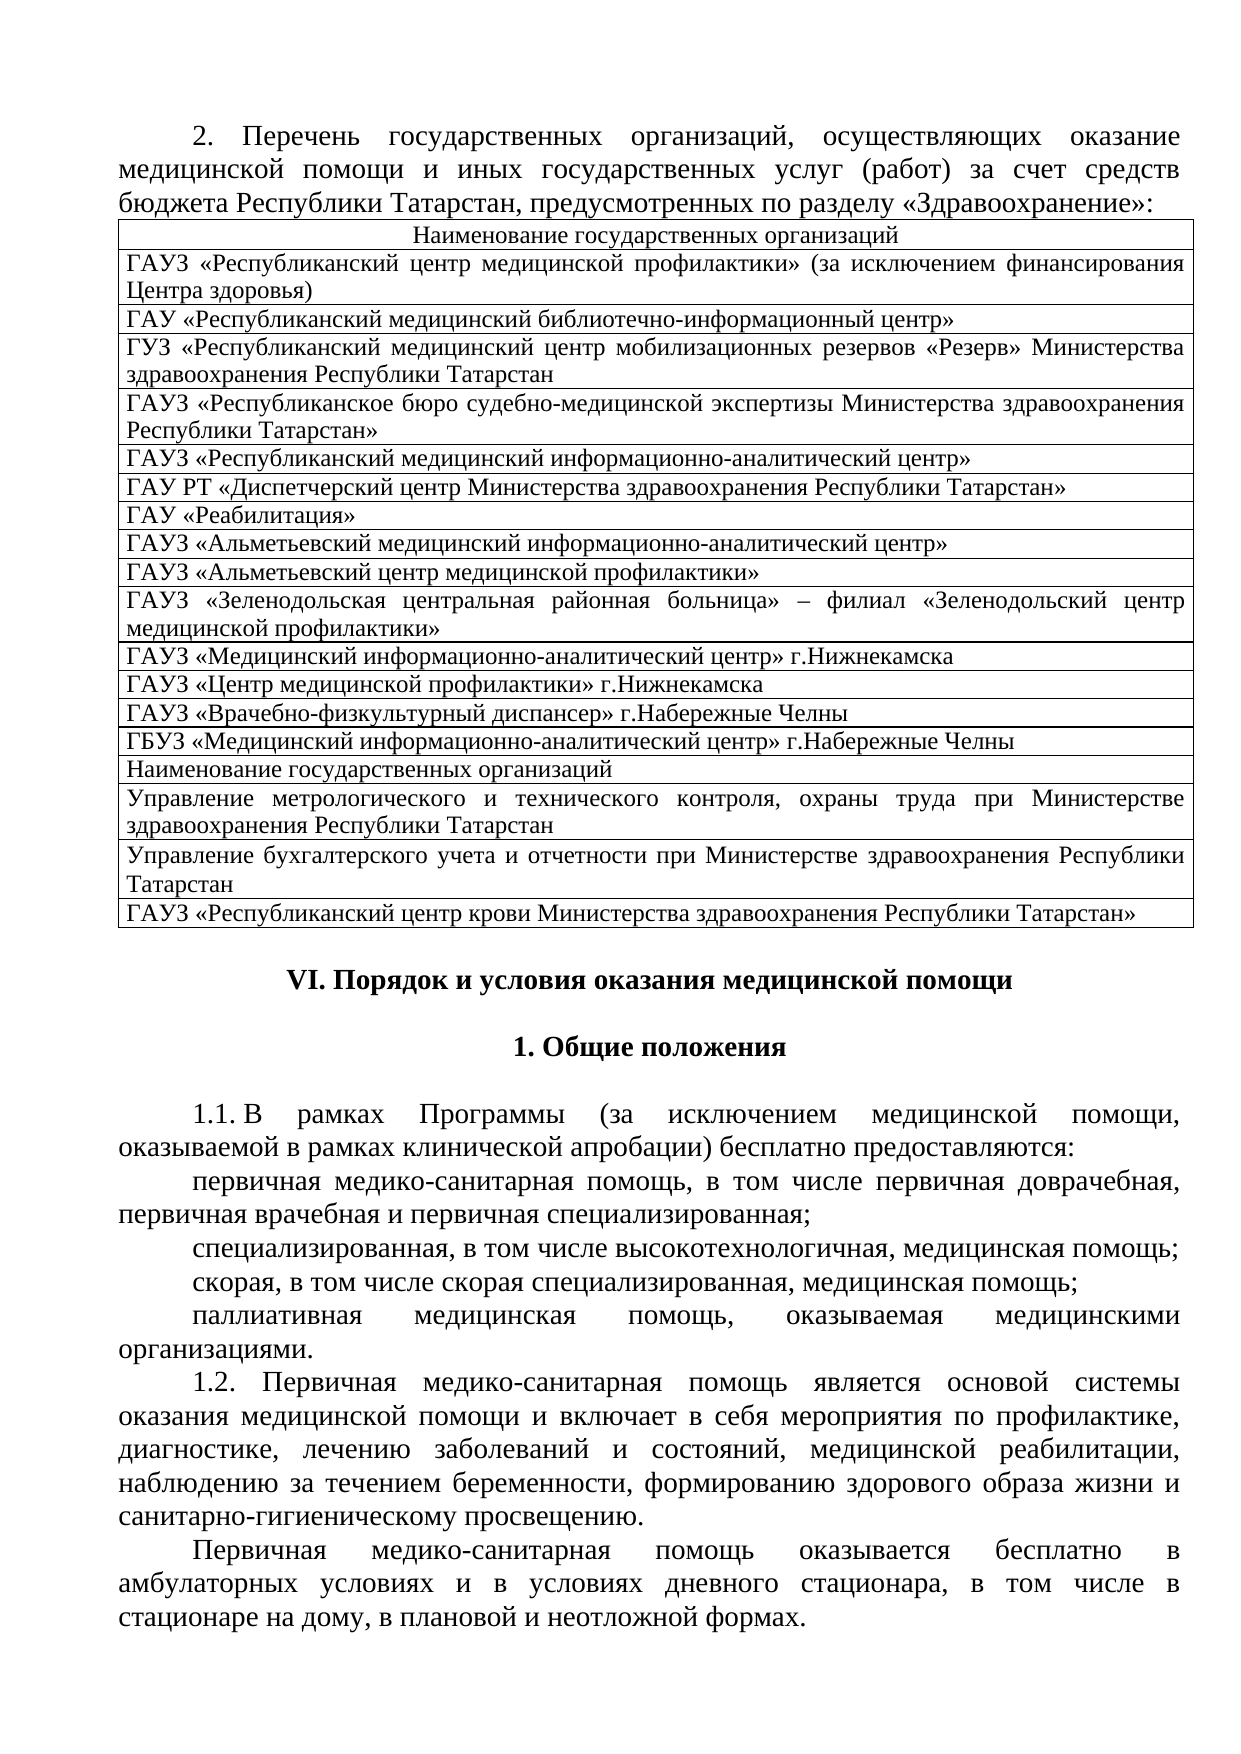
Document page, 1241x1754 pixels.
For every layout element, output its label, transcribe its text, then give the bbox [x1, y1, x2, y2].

table_cell ГАУЗ «Республиканский медицинский информационно-аналитический центр» [119, 445, 1193, 472]
table_cell ГАУ «Реабилитация» [119, 502, 1193, 529]
text первичная медико-санитарная помощь, в том числе первичная доврачебная, первичная врачебная и первичная специализированная; [118, 1163, 1181, 1230]
table_cell Наименование государственных организаций [119, 756, 1193, 783]
text 1.2. Первичная медико-санитарная помощь является основой системы оказания медицинской помощи и включает в себя мероприятия по профилактике, диагностике, лечению заболеваний и состояний, медицинской реабилитации, наблюдению за течением беременности, формированию здорового образа жизни и санитарно-гигиеническому просвещению. [118, 1364, 1181, 1532]
table_cell ГАУЗ «Республиканское бюро судебно-медицинской экспертизы Министерства здравоохранения Республики Татарстан» [119, 389, 1193, 444]
text 1. Общие положения [118, 1029, 1181, 1062]
table_cell ГАУЗ «Центр медицинской профилактики» г.Нижнекамска [119, 671, 1193, 698]
table_cell ГБУЗ «Медицинский информационно-аналитический центр» г.Набережные Челны [119, 728, 1193, 755]
table_cell ГАУ РТ «Диспетчерский центр Министерства здравоохранения Республики Татарстан» [119, 474, 1193, 501]
text Первичная медико-санитарная помощь оказывается бесплатно в амбулаторных условиях и в условиях дневного стационара, в том числе в стационаре на дому, в плановой и неотложной формах. [118, 1532, 1181, 1633]
text VI. Порядок и условия оказания медицинской помощи [118, 962, 1181, 995]
table_cell ГАУЗ «Республиканский центр медицинской профилактики» (за исключением финансирования Центра здоровья) [119, 250, 1193, 304]
table_cell ГАУЗ «Альметьевский центр медицинской профилактики» [119, 559, 1193, 586]
table_cell Управление метрологического и технического контроля, охраны труда при Министерстве здравоохранения Республики Татарстан [119, 784, 1193, 839]
table_cell ГАУЗ «Альметьевский медицинский информационно-аналитический центр» [119, 530, 1193, 557]
text 2. Перечень государственных организаций, осуществляющих оказание медицинской помощи и иных государственных услуг (работ) за счет средств бюджета Республики Татарстан, предусмотренных по разделу «Здравоохранение»: [118, 118, 1181, 219]
text специализированная, в том числе высокотехнологичная, медицинская помощь; [118, 1230, 1181, 1264]
table_cell ГАУЗ «Медицинский информационно-аналитический центр» г.Нижнекамска [119, 643, 1193, 670]
table_cell ГАУЗ «Врачебно-физкультурный диспансер» г.Набережные Челны [119, 699, 1193, 726]
text скорая, в том числе скорая специализированная, медицинская помощь; [118, 1264, 1181, 1297]
text 1.1. В рамках Программы (за исключением медицинской помощи, оказываемой в рамках клинической апробации) бесплатно предоставляются: [118, 1096, 1181, 1163]
table_cell Управление бухгалтерского учета и отчетности при Министерстве здравоохранения Республики Татарстан [119, 840, 1193, 897]
table_cell ГАУЗ «Зеленодольская центральная районная больница» – филиал «Зеленодольский центр медицинской профилактики» [119, 587, 1193, 641]
table_cell ГАУ «Республиканский медицинский библиотечно-информационный центр» [119, 305, 1193, 333]
table_cell ГАУЗ «Республиканский центр крови Министерства здравоохранения Республики Татарстан» [119, 899, 1193, 927]
table_header Наименование государственных организаций [119, 220, 1193, 248]
text паллиативная медицинская помощь, оказываемая медицинскими организациями. [118, 1297, 1181, 1364]
table_cell ГУЗ «Республиканский медицинский центр мобилизационных резервов «Резерв» Министерства здравоохранения Республики Татарстан [119, 334, 1193, 388]
